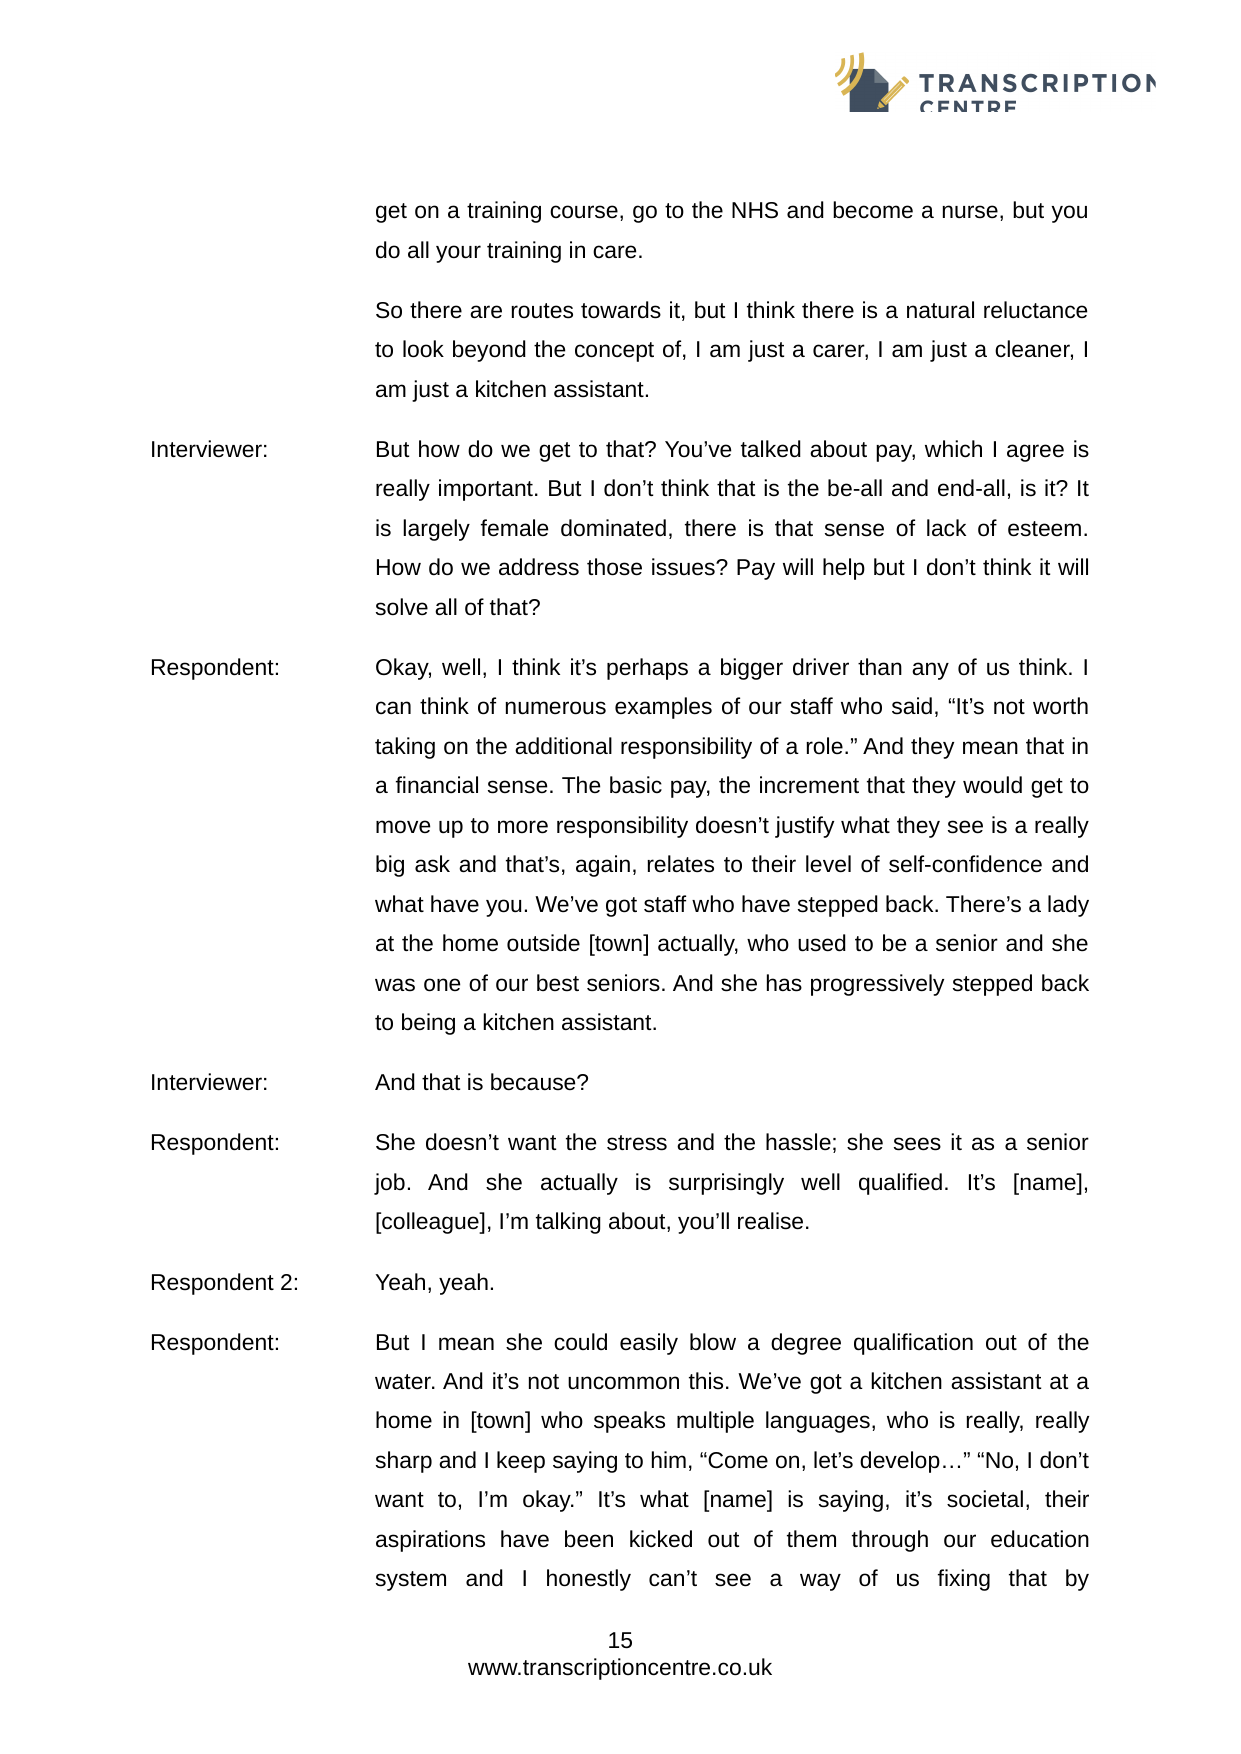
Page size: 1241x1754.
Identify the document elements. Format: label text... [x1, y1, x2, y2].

text Respondent 2: Yeah, yeah. [150, 1268, 1090, 1295]
text Respondent: She doesn’t want the stress and the hassle; she sees it as a senior job. And she actually is surprisingly well qualified. It’s [name], [colleague], I’m talking about, you’ll realise. [150, 1129, 1090, 1235]
text So there are routes towards it, but I think there is a natural reluctance to look beyond the concept of, I am just a carer, I am just a cleaner, I am just a kitchen assistant. [150, 297, 1090, 402]
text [150, 197, 1090, 263]
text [150, 1328, 1090, 1592]
text Respondent: Okay, well, I think it’s perhaps a bigger driver than any of us think. I can think of numerous examples of our staff who said, “It’s not worth taking on the additional responsibility of a role.” And they mean that in a financial sense. The basic pay, the increment that they would get to move up to more responsibility doesn’t justify what they see is a really big ask and that’s, again, relates to their level of self-confidence and what have you. We’ve got staff who have stepped back. There’s a lady at the home outside [town] actually, who used to be a senior and she was one of our best seniors. And she has progressively stepped back to being a kitchen assistant. [150, 654, 1090, 1036]
text Interviewer: And that is because? [150, 1069, 1090, 1096]
picture [834, 52, 1156, 112]
text Interviewer: But how do we get to that? You’ve talked about pay, which I agree is really important. But I don’t think that is the be-all and end-all, is it? It is largely female dominated, there is that sense of lack of esteem. How do we address those issues? Pay will help but I don’t think it will solve all of that? [150, 436, 1090, 620]
